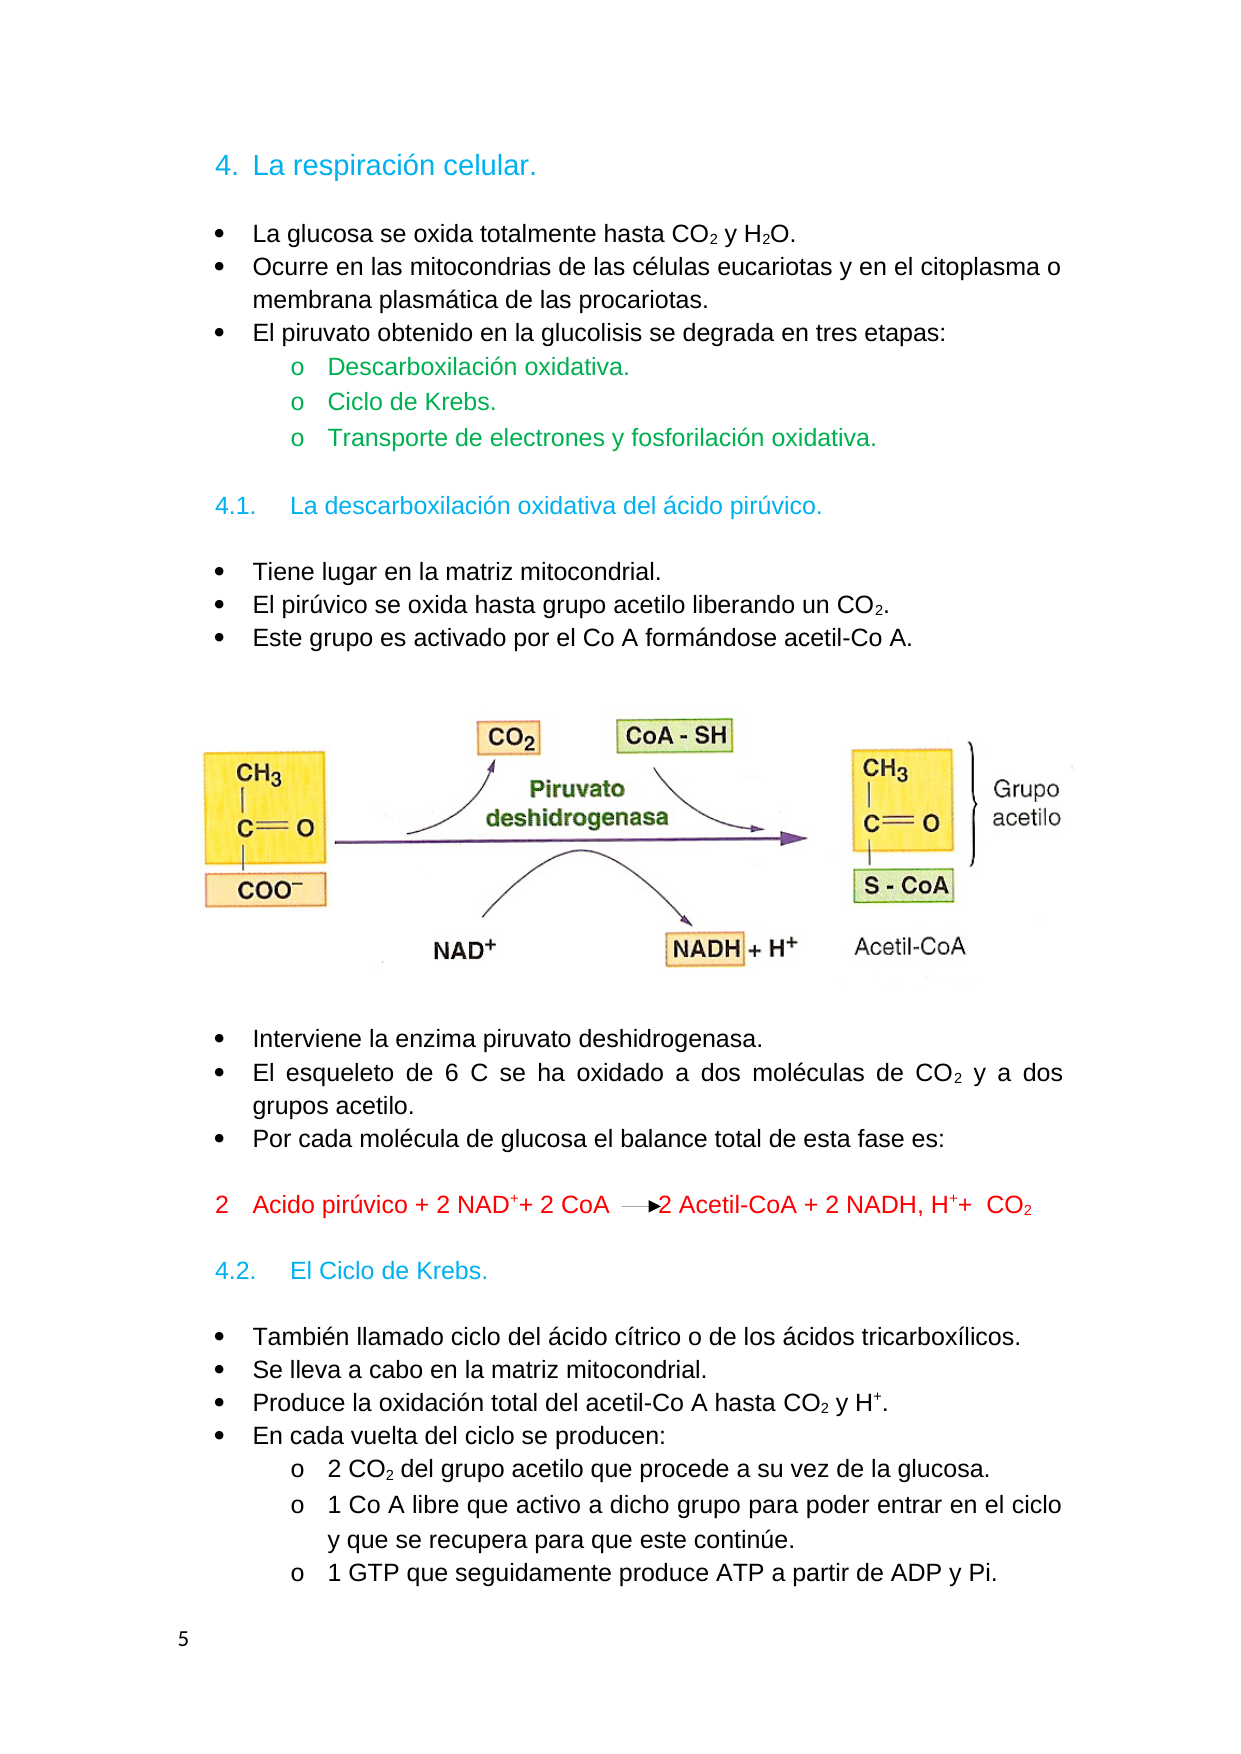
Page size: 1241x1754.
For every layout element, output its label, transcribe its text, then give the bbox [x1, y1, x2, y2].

list El pirúvico se oxida hasta grupo acetilo liberando un CO2. [215, 590, 1063, 619]
list Se lleva a cabo en la matriz mitocondrial. [215, 1355, 1063, 1384]
list 2 CO2 del grupo acetilo que procede a su vez de la glucosa. [290, 1454, 1063, 1485]
list El piruvato obtenido en la glucolisis se degrada en tres etapas: [215, 318, 1063, 347]
list Tiene lugar en la matriz mitocondrial. [215, 557, 1063, 586]
list El Ciclo de Krebs. [215, 1256, 1063, 1285]
list El esqueleto de 6 C se ha oxidado a dos moléculas de CO2 y a dos grupos acetilo. [215, 1058, 1063, 1119]
picture [177, 677, 1077, 1000]
list Interviene la enzima piruvato deshidrogenasa. [215, 1024, 1063, 1053]
list La respiración celular. [215, 148, 1063, 181]
list La descarboxilación oxidativa del ácido pirúvico. [215, 491, 1063, 520]
list También llamado ciclo del ácido cítrico o de los ácidos tricarboxílicos. [215, 1322, 1063, 1351]
list Descarboxilación oxidativa. [290, 352, 1063, 382]
list 1 Co A libre que activo a dicho grupo para poder entrar en el ciclo y que se recupera para que este continúe. [290, 1490, 1063, 1554]
list En cada vuelta del ciclo se producen: [215, 1421, 1063, 1450]
list Ciclo de Krebs. [290, 387, 1063, 418]
list La glucosa se oxida totalmente hasta CO2 y H2O. [215, 219, 1063, 248]
list Por cada molécula de glucosa el balance total de esta fase es: [215, 1124, 1063, 1153]
list Ocurre en las mitocondrias de las células eucariotas y en el citoplasma o membrana plasmática de las procariotas. [215, 252, 1063, 314]
list 1 GTP que seguidamente produce ATP a partir de ADP y Pi. [290, 1558, 1063, 1589]
list Acido pirúvico + 2 NAD++ 2 CoA 2 Acetil-CoA + 2 NADH, H++ CO2 [215, 1190, 1063, 1219]
list Este grupo es activado por el Co A formándose acetil-Co A. [215, 623, 1063, 652]
list Produce la oxidación total del acetil-Co A hasta CO2 y H+. [215, 1388, 1063, 1417]
list Transporte de electrones y fosforilación oxidativa. [290, 423, 1063, 453]
